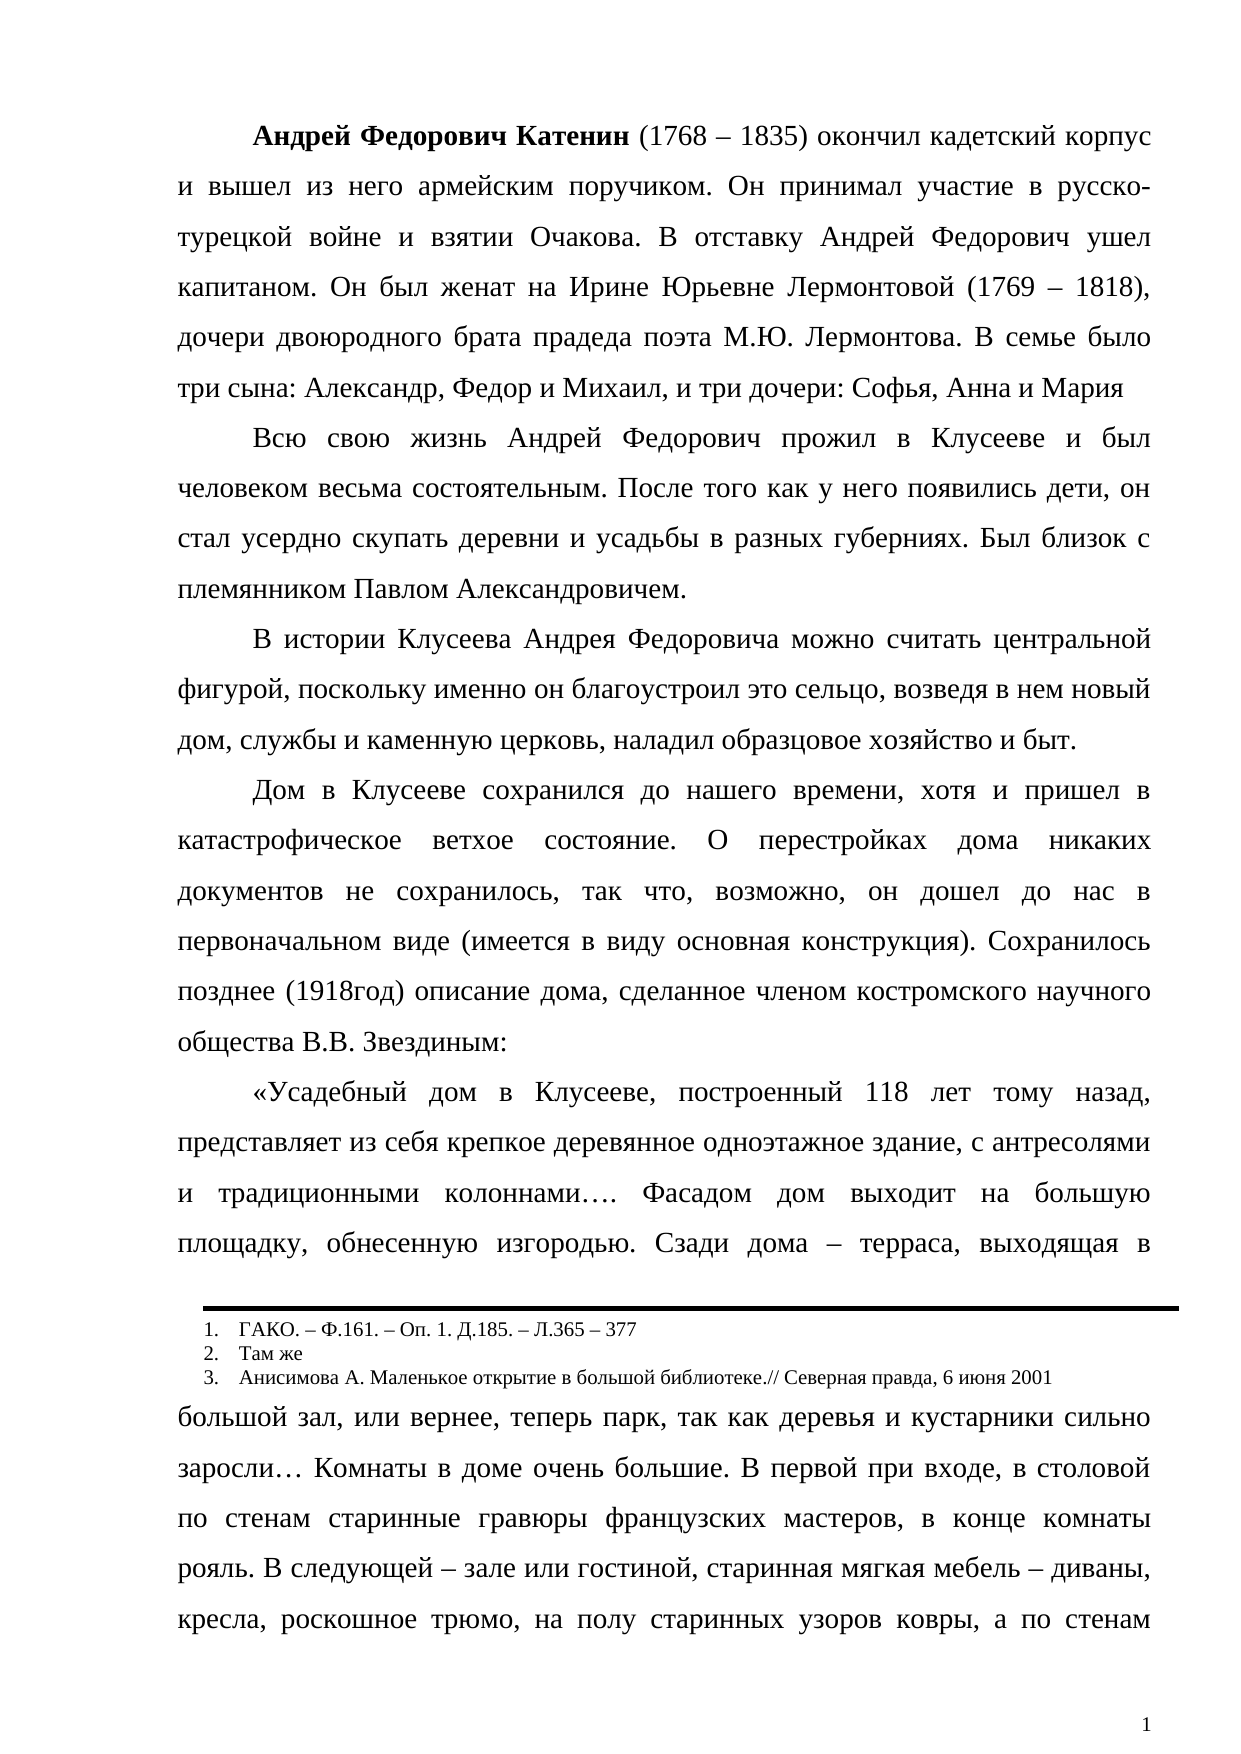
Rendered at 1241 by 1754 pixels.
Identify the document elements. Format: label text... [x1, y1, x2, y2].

text Дом в Клусееве сохранился до нашего времени, хотя и пришел в катастрофическое ветхое состояние. О перестройках дома никаких документов не сохранилось, так что, возможно, он дошел до нас в первоначальном виде (имеется в виду основная конструкция). Сохранилось позднее (1918год) описание дома, сделанное членом костромского научного общества В.В. Звездиным: [177, 772, 1152, 1057]
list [177, 1074, 1152, 1634]
text Всю свою жизнь Андрей Федорович прожил в Клусееве и был человеком весьма состоятельным. После того как у него появились дети, он стал усердно скупать деревни и усадьбы в разных губерниях. Был близок с племянником Павлом Александровичем. [177, 420, 1152, 604]
text Андрей Федорович Катенин (1768 – 1835) окончил кадетский корпус и вышел из него армейским поручиком. Он принимал участие в русско-турецкой войне и взятии Очакова. В отставку Андрей Федорович ушел капитаном. Он был женат на Ирине Юрьевне Лермонтовой (1769 – 1818), дочери двоюродного брата прадеда поэта М.Ю. Лермонтова. В семье было три сына: Александр, Федор и Михаил, и три дочери: Софья, Анна и Мария [177, 118, 1152, 403]
text В истории Клусеева Андрея Федоровича можно считать центральной фигурой, поскольку именно он благоустроил это сельцо, возведя в нем новый дом, службы и каменную церковь, наладил образцовое хозяйство и быт. [177, 621, 1152, 755]
